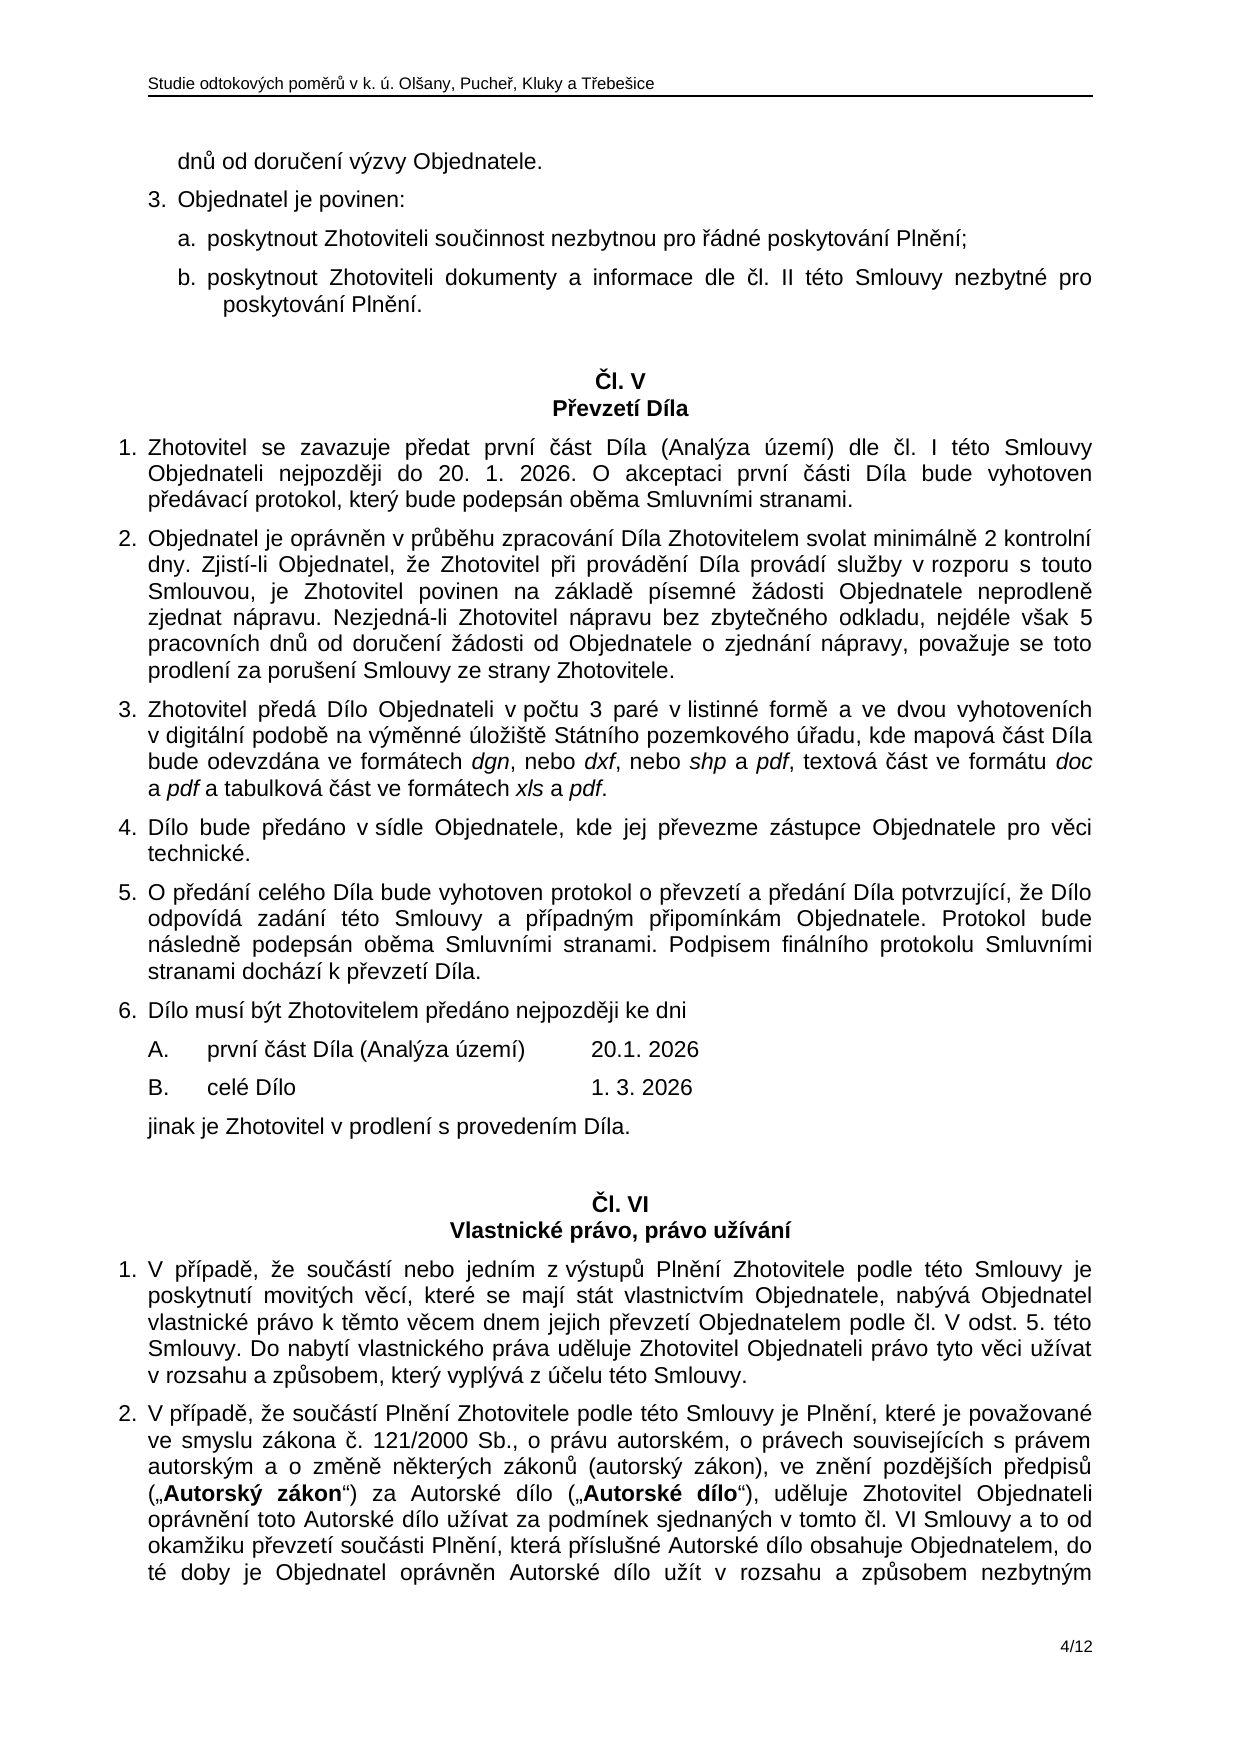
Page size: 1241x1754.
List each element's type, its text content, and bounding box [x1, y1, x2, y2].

list poskytnout Zhotoviteli dokumenty a informace dle čl. II této Smlouvy nezbytné pro poskytování Plnění. [177, 264, 1093, 317]
list poskytnout Zhotoviteli součinnost nezbytnou pro řádné poskytování Plnění; [177, 225, 1093, 252]
list O předání celého Díla bude vyhotoven protokol o převzetí a předání Díla potvrzující, že Dílo odpovídá zadání této Smlouvy a případným připomínkám Objednatele. Protokol bude následně podepsán oběma Smluvními stranami. Podpisem finálního protokolu Smluvními stranami dochází k převzetí Díla. [118, 879, 1093, 984]
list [118, 1400, 1093, 1585]
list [148, 148, 1093, 174]
text Čl. V Převzetí Díla [148, 368, 1093, 421]
text jinak je Zhotovitel v prodlení s provedením Díla. [148, 1113, 1093, 1139]
list Dílo bude předáno v sídle Objednatele, kde jej převezme zástupce Objednatele pro věci technické. [118, 813, 1093, 866]
list Dílo musí být Zhotovitelem předáno nejpozději ke dni [118, 997, 1093, 1023]
list první část Díla (Analýza území) 20.1. 2026 [148, 1036, 1093, 1062]
list V případě, že součástí nebo jedním z výstupů Plnění Zhotovitele podle této Smlouvy je poskytnutí movitých věcí, které se mají stát vlastnictvím Objednatele, nabývá Objednatel vlastnické právo k těmto věcem dnem jejich převzetí Objednatelem podle čl. V odst. 5. této Smlouvy. Do nabytí vlastnického práva uděluje Zhotovitel Objednateli právo tyto věci užívat v rozsahu a způsobem, který vyplývá z účelu této Smlouvy. [118, 1256, 1093, 1388]
list celé Dílo 1. 3. 2026 [148, 1074, 1093, 1101]
list Objednatel je oprávněn v průběhu zpracování Díla Zhotovitelem svolat minimálně 2 kontrolní dny. Zjistí-li Objednatel, že Zhotovitel při provádění Díla provádí služby v rozporu s touto Smlouvou, je Zhotovitel povinen na základě písemné žádosti Objednatele neprodleně zjednat nápravu. Nezjedná-li Zhotovitel nápravu bez zbytečného odkladu, nejdéle však 5 pracovních dnů od doručení žádosti od Objednatele o zjednání nápravy, považuje se toto prodlení za porušení Smlouvy ze strany Zhotovitele. [118, 525, 1093, 683]
text Čl. VI Vlastnické právo, právo užívání [148, 1191, 1093, 1244]
list Objednatel je povinen: [148, 186, 1093, 213]
list Zhotovitel se zavazuje předat první část Díla (Analýza území) dle čl. I této Smlouvy Objednateli nejpozději do 20. 1. 2026. O akceptaci první části Díla bude vyhotoven předávací protokol, který bude podepsán oběma Smluvními stranami. [118, 433, 1093, 512]
list Zhotovitel předá Dílo Objednateli v počtu 3 paré v listinné formě a ve dvou vyhotoveních v digitální podobě na výměnné úložiště Státního pozemkového úřadu, kde mapová část Díla bude odevzdána ve formátech dgn, nebo dxf, nebo shp a pdf, textová část ve formátu doc a pdf a tabulková část ve formátech xls a pdf. [118, 696, 1093, 801]
